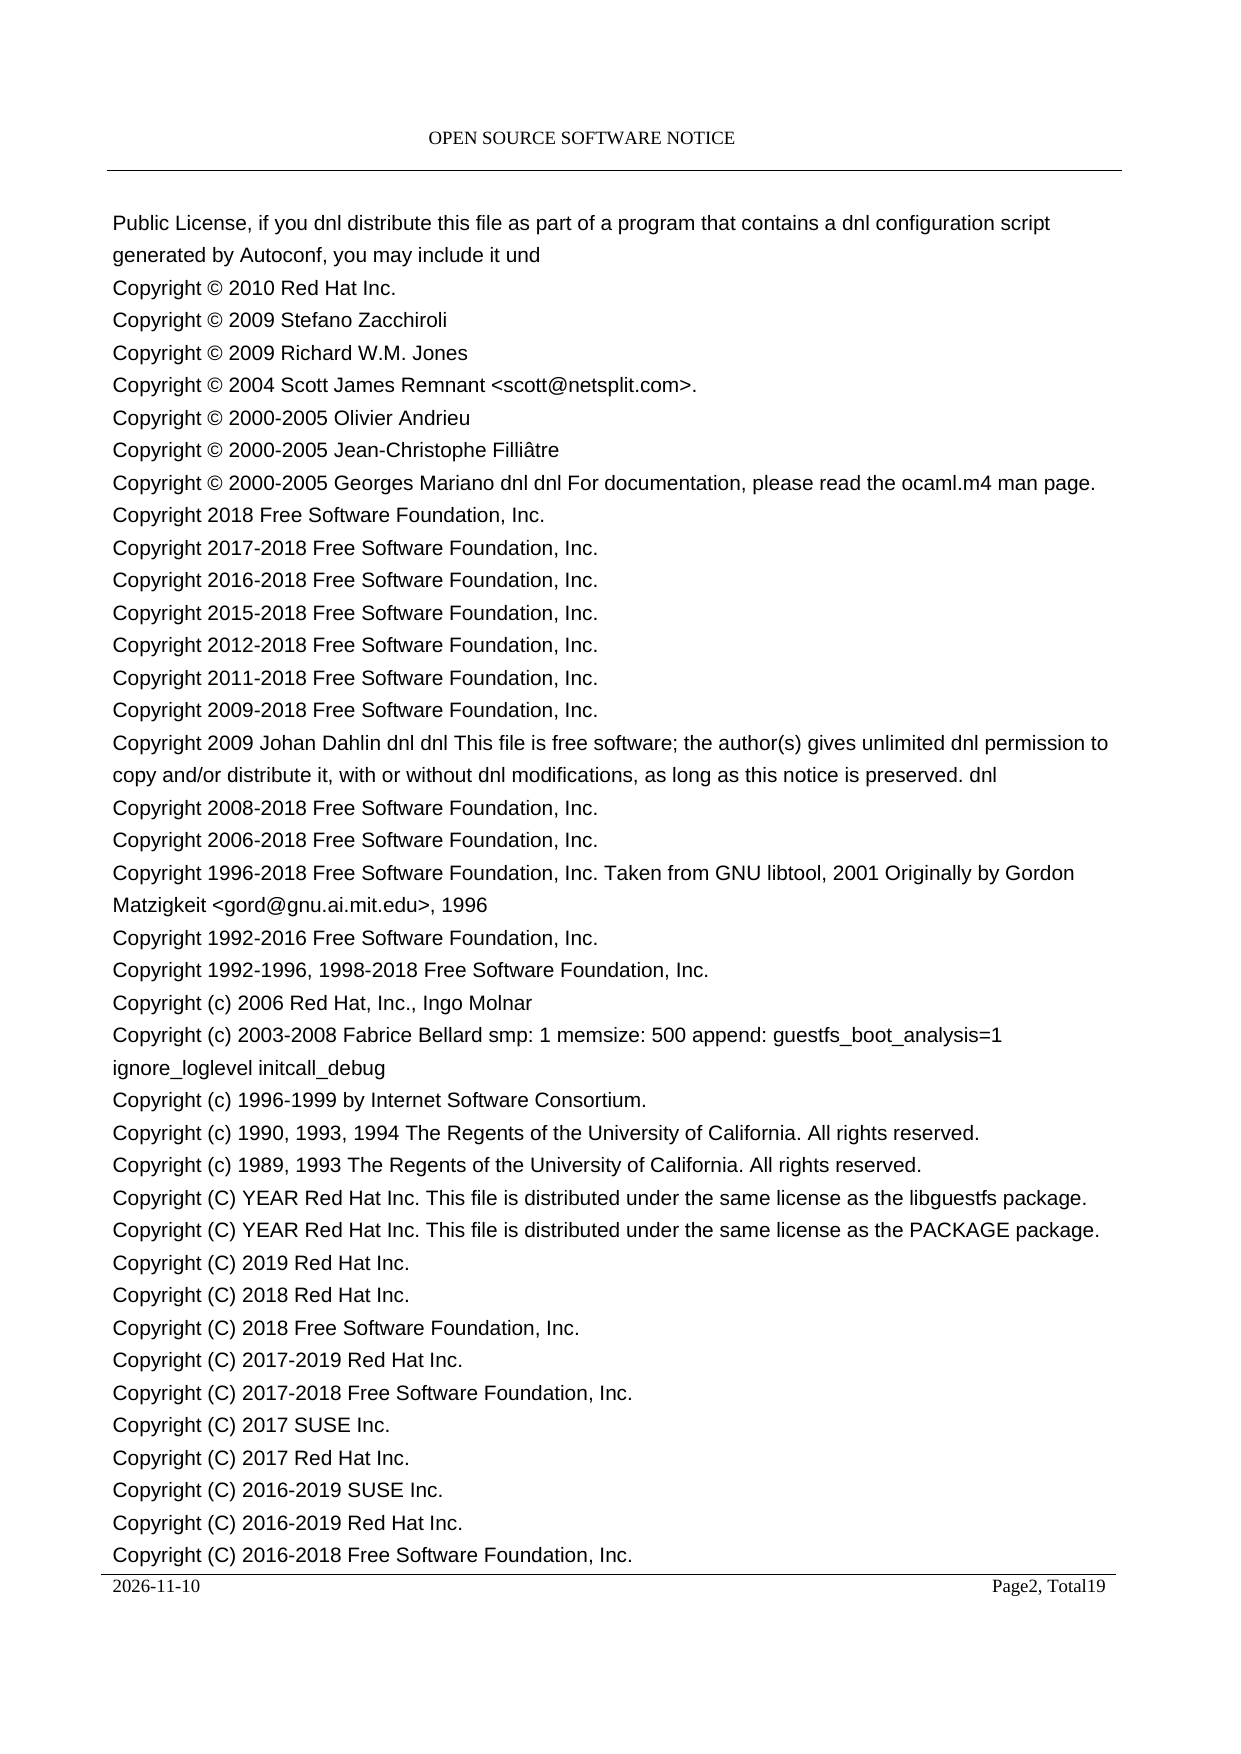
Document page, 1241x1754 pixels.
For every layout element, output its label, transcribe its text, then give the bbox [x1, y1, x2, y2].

text Copyright (C) 2019 Red Hat Inc. [112, 1246, 1128, 1279]
text Copyright 2008-2018 Free Software Foundation, Inc. [112, 791, 1128, 824]
text Copyright 2017-2018 Free Software Foundation, Inc. [112, 531, 1128, 564]
text Copyright 2015-2018 Free Software Foundation, Inc. [112, 596, 1128, 629]
text Copyright 1992-1996, 1998-2018 Free Software Foundation, Inc. [112, 954, 1128, 986]
text Copyright 2006-2018 Free Software Foundation, Inc. [112, 824, 1128, 856]
text Copyright © 2004 Scott James Remnant <scott@netsplit.com>. [112, 369, 1128, 401]
text Copyright (c) 1989, 1993 The Regents of the University of California. All rights reserved. [112, 1149, 1128, 1181]
text Copyright (C) YEAR Red Hat Inc. This file is distributed under the same license as the PACKAGE package. [112, 1214, 1128, 1246]
text Copyright © 2009 Richard W.M. Jones [112, 336, 1128, 369]
text Copyright 2009-2018 Free Software Foundation, Inc. [112, 694, 1128, 726]
text Copyright (c) 2006 Red Hat, Inc., Ingo Molnar [112, 986, 1128, 1019]
text Copyright (C) 2017-2018 Free Software Foundation, Inc. [112, 1376, 1128, 1409]
text Copyright (C) YEAR Red Hat Inc. This file is distributed under the same license as the libguestfs package. [112, 1181, 1128, 1214]
text Copyright 2018 Free Software Foundation, Inc. [112, 499, 1128, 531]
text Copyright © 2009 Stefano Zacchiroli [112, 304, 1128, 336]
text Copyright (C) 2017-2019 Red Hat Inc. [112, 1344, 1128, 1376]
text Copyright (c) 2003-2008 Fabrice Bellard smp: 1 memsize: 500 append: guestfs_boot_analysis=1 ignore_loglevel initcall_debug [112, 1019, 1128, 1084]
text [112, 206, 1128, 271]
text Copyright © 2000-2005 Olivier Andrieu [112, 401, 1128, 434]
text Copyright 2012-2018 Free Software Foundation, Inc. [112, 629, 1128, 661]
text Copyright (c) 1996-1999 by Internet Software Consortium. [112, 1084, 1128, 1116]
text Copyright (C) 2017 SUSE Inc. [112, 1409, 1128, 1441]
text Copyright (c) 1990, 1993, 1994 The Regents of the University of California. All rights reserved. [112, 1116, 1128, 1149]
text Copyright (C) 2016-2019 Red Hat Inc. [112, 1506, 1128, 1539]
text Copyright 1996-2018 Free Software Foundation, Inc. Taken from GNU libtool, 2001 Originally by Gordon Matzigkeit <gord@gnu.ai.mit.edu>, 1996 [112, 856, 1128, 921]
text Copyright 2009 Johan Dahlin dnl dnl This file is free software; the author(s) gives unlimited dnl permission to copy and/or distribute it, with or without dnl modifications, as long as this notice is preserved. dnl [112, 726, 1128, 791]
text Copyright 2011-2018 Free Software Foundation, Inc. [112, 661, 1128, 694]
text Copyright 2016-2018 Free Software Foundation, Inc. [112, 564, 1128, 596]
text Copyright (C) 2018 Free Software Foundation, Inc. [112, 1311, 1128, 1344]
text Copyright 1992-2016 Free Software Foundation, Inc. [112, 921, 1128, 954]
text Copyright © 2000-2005 Georges Mariano dnl dnl For documentation, please read the ocaml.m4 man page. [112, 466, 1128, 499]
text Copyright (C) 2018 Red Hat Inc. [112, 1279, 1128, 1311]
text Copyright © 2010 Red Hat Inc. [112, 271, 1128, 304]
text Copyright (C) 2016-2018 Free Software Foundation, Inc. [112, 1539, 1128, 1571]
text Copyright © 2000-2005 Jean-Christophe Filliâtre [112, 434, 1128, 466]
text Copyright (C) 2016-2019 SUSE Inc. [112, 1474, 1128, 1506]
text Copyright (C) 2017 Red Hat Inc. [112, 1441, 1128, 1474]
